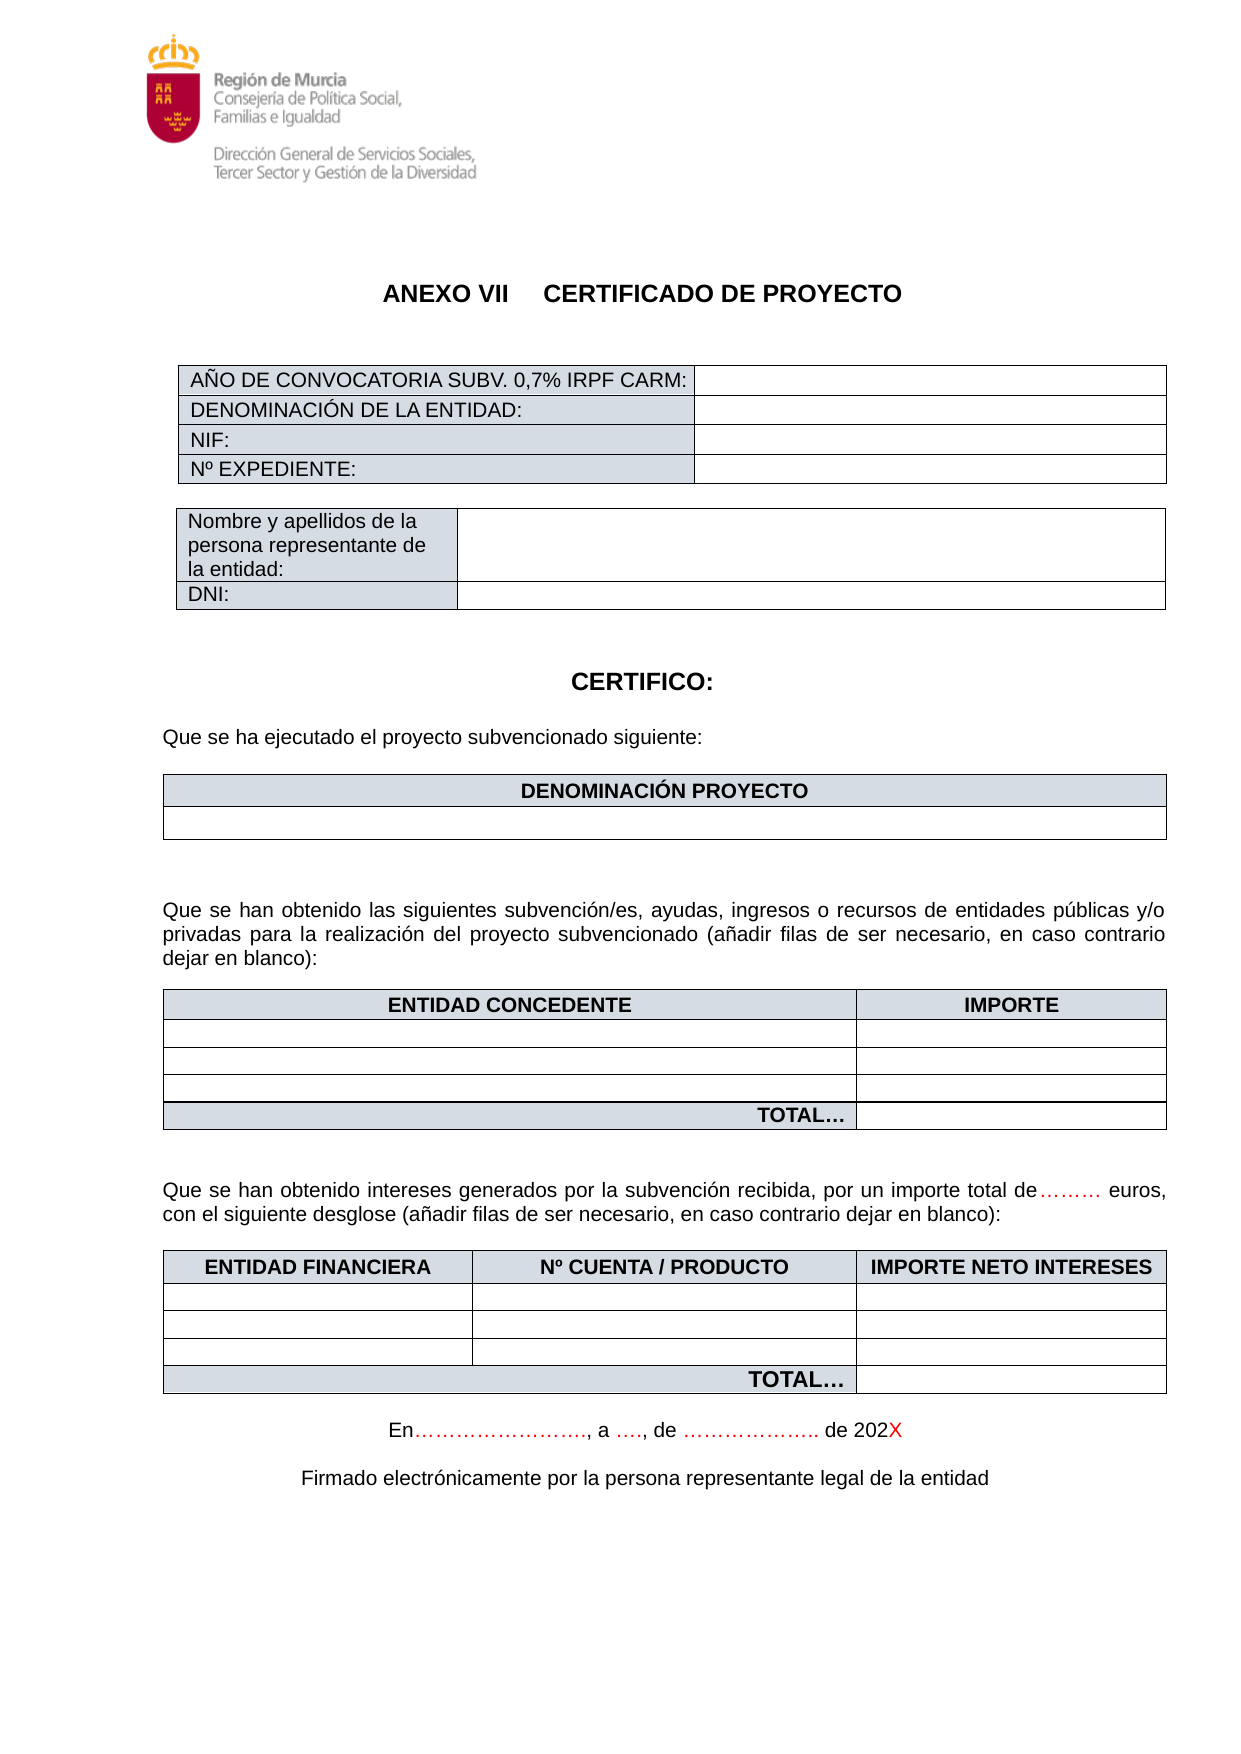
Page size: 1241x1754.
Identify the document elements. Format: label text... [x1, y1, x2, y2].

table_cell [473, 1339, 856, 1365]
table_header IMPORTE [857, 990, 1166, 1019]
table_cell [695, 455, 1166, 483]
table_cell [473, 1284, 856, 1310]
text CERTIFICO: [118, 667, 1167, 696]
table_cell [857, 1103, 1166, 1129]
table_cell [164, 1048, 856, 1074]
table_cell [164, 1020, 856, 1047]
table_header [695, 366, 1166, 394]
table_cell TOTAL… [164, 1366, 856, 1392]
table_cell NIF: [179, 425, 694, 454]
picture [73, 0, 1108, 227]
table_cell [857, 1048, 1166, 1074]
table_cell DNI: [177, 582, 457, 609]
table_header IMPORTE NETO INTERESES [857, 1251, 1166, 1283]
table_cell [857, 1366, 1166, 1392]
table_cell [857, 1339, 1166, 1365]
table_header DENOMINACIÓN PROYECTO [164, 775, 1166, 806]
text Que se ha ejecutado el proyecto subvencionado siguiente: [162, 725, 1167, 749]
table_cell DENOMINACIÓN DE LA ENTIDAD: [179, 396, 694, 424]
table_cell [857, 1311, 1166, 1338]
table_header ENTIDAD CONCEDENTE [164, 990, 856, 1019]
table_cell [857, 1020, 1166, 1047]
table_cell TOTAL… [164, 1103, 856, 1129]
table_cell Nº EXPEDIENTE: [179, 455, 694, 483]
table_cell [857, 1284, 1166, 1310]
table_cell [164, 807, 1166, 839]
text En……………………., a …., de ……………….. de 202X [118, 1417, 1172, 1441]
table_cell [473, 1311, 856, 1338]
table_cell [164, 1284, 472, 1310]
table_cell [695, 396, 1166, 424]
table_header ENTIDAD FINANCIERA [164, 1251, 472, 1283]
table_header Nombre y apellidos de la persona representante de la entidad: [177, 509, 457, 581]
table_cell [164, 1075, 856, 1101]
table_cell [164, 1311, 472, 1338]
table_cell [857, 1075, 1166, 1101]
table_cell [695, 425, 1166, 454]
text Que se han obtenido intereses generados por la subvención recibida, por un importe total de……… euros, con el siguiente desglose (añadir filas de ser necesario, en caso contrario dejar en blanco): [162, 1178, 1167, 1226]
table_cell [458, 582, 1165, 609]
table_cell [164, 1339, 472, 1365]
text Que se han obtenido las siguientes subvención/es, ayudas, ingresos o recursos de entidades públicas y/o privadas para la realización del proyecto subvencionado (añadir filas de ser necesario, en caso contrario dejar en blanco): [162, 898, 1167, 970]
table_header [458, 509, 1165, 581]
table_header AÑO DE CONVOCATORIA SUBV. 0,7% IRPF CARM: [179, 366, 694, 394]
text ANEXO VII CERTIFICADO DE PROYECTO [118, 279, 1167, 307]
text Firmado electrónicamente por la persona representante legal de la entidad [118, 1465, 1172, 1489]
table_header Nº CUENTA / PRODUCTO [473, 1251, 856, 1283]
